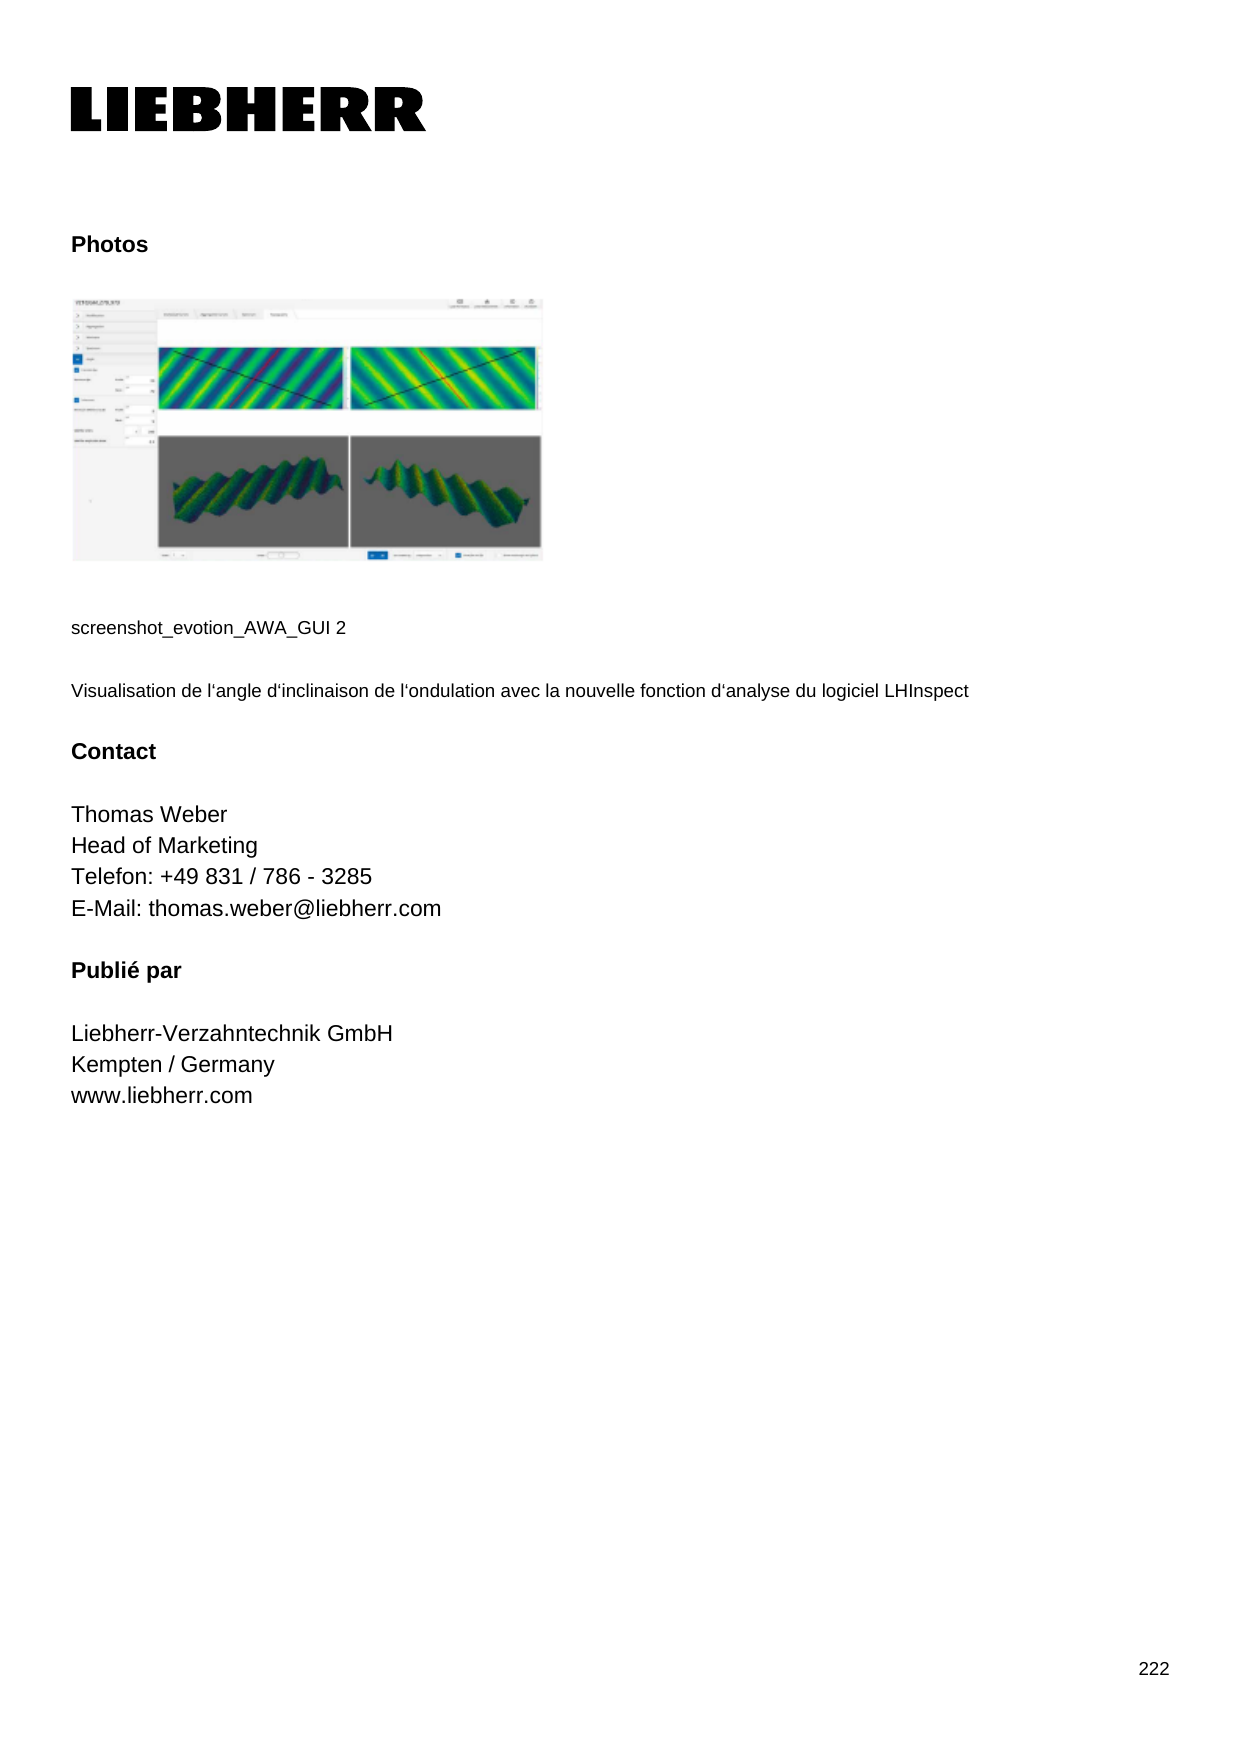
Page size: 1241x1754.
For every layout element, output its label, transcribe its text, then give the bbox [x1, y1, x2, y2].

text Thomas Weber Head of Marketing Telefon: +49 831 / 786 - 3285 E-Mail: thomas.weber@liebherr.com [71, 797, 1169, 922]
text Liebherr-Verzahntechnik GmbH Kempten / Germany www.liebherr.com [71, 1016, 1169, 1110]
text Contact [71, 735, 1169, 766]
text Publié par [71, 953, 1169, 985]
picture [70, 290, 562, 569]
text Photos [71, 228, 1169, 259]
text Visualisation de l‘angle d‘inclinaison de l‘ondulation avec la nouvelle fonction d‘analyse du logiciel LHInspect [71, 672, 1169, 703]
text screenshot_evotion_AWA_GUI 2 [71, 610, 1169, 641]
